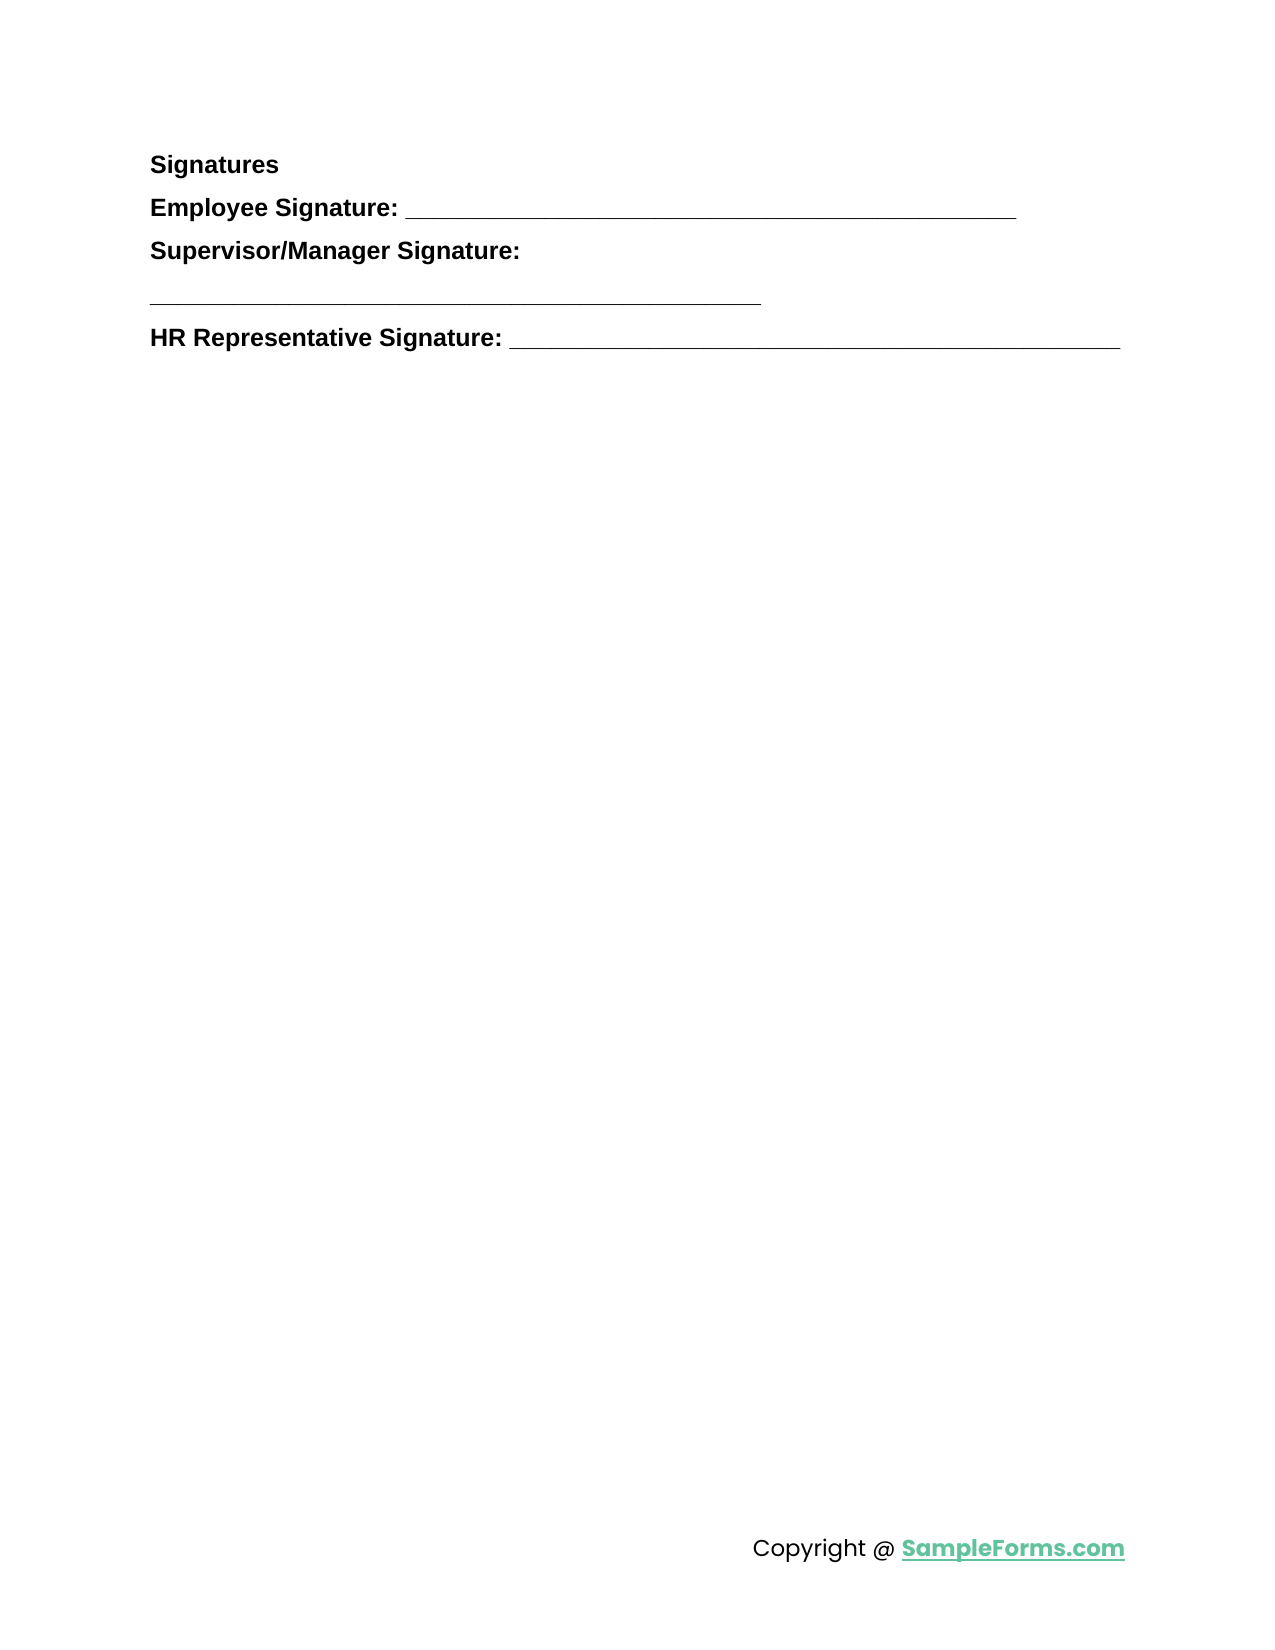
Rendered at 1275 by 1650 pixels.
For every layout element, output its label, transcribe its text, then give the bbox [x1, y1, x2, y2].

text Signatures Employee Signature: ____________________________________________ Supervisor/Manager Signature: ____________________________________________ HR Representative Signature: ____________________________________________ [150, 150, 1125, 351]
